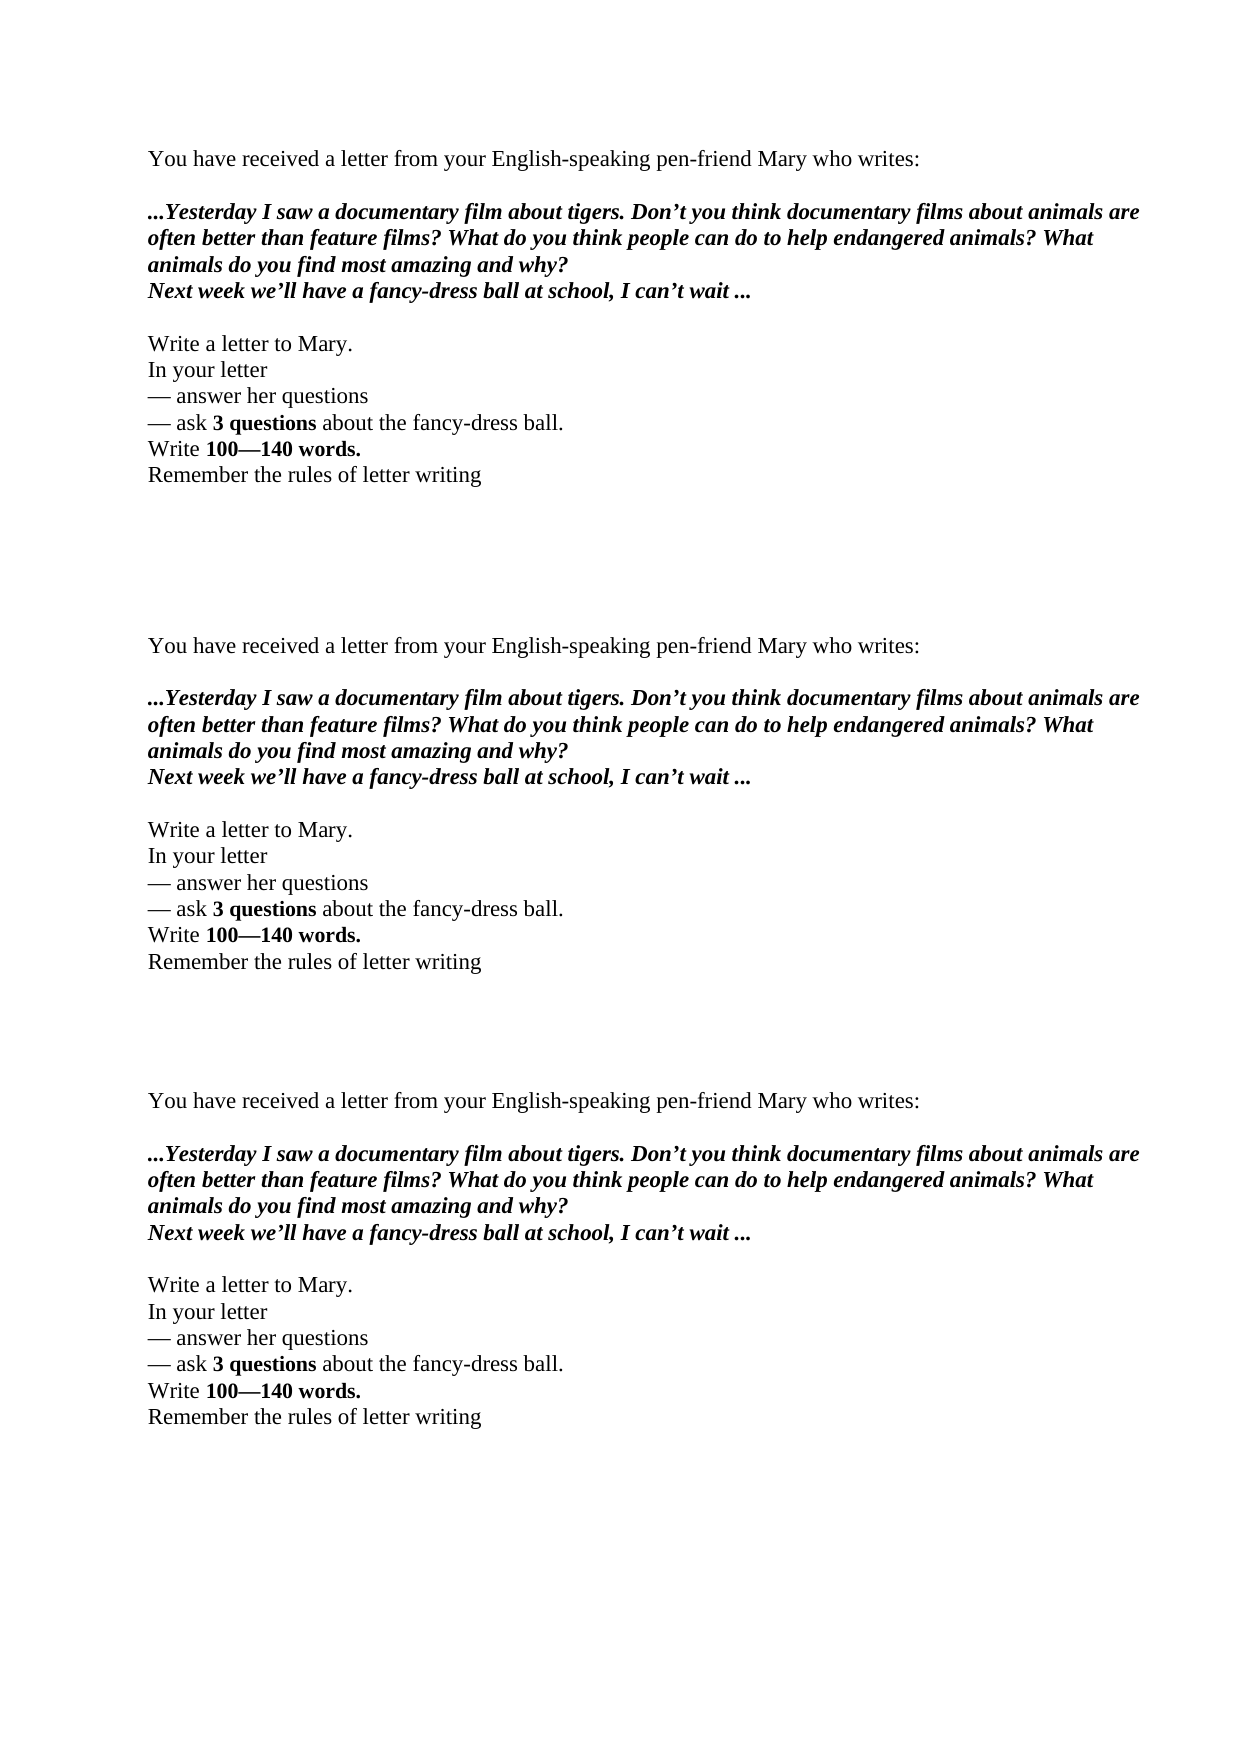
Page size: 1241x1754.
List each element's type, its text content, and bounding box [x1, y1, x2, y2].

text You have received a letter from your English-speaking pen-friend Mary who writes: [148, 1087, 1152, 1113]
text You have received a letter from your English-speaking pen-friend Mary who writes: [148, 632, 1152, 658]
text ...Yesterday I saw a documentary film about tigers. Don’t you think documentary films about animals are often better than feature films? What do you think people can do to help endangered animals? What animals do you find most amazing and why? [148, 1139, 1152, 1219]
text In your letter [148, 356, 1152, 382]
text In your letter [148, 1298, 1152, 1324]
text — answer her questions [148, 869, 1152, 895]
text Write 100—140 words. [148, 435, 1152, 462]
text — ask 3 questions about the fancy-dress ball. [148, 895, 1152, 922]
text Remember the rules of letter writing [148, 1403, 1152, 1429]
text — ask 3 questions about the fancy-dress ball. [148, 409, 1152, 435]
text Write 100—140 words. [148, 922, 1152, 948]
text Write a letter to Mary. [148, 816, 1152, 842]
text Next week we’ll have a fancy-dress ball at school, I can’t wait ... [148, 277, 1152, 303]
text Next week we’ll have a fancy-dress ball at school, I can’t wait ... [148, 1219, 1152, 1245]
text Write a letter to Mary. [148, 1271, 1152, 1298]
text ...Yesterday I saw a documentary film about tigers. Don’t you think documentary films about animals are often better than feature films? What do you think people can do to help endangered animals? What animals do you find most amazing and why? [148, 684, 1152, 763]
text You have received a letter from your English-speaking pen-friend Mary who writes: [148, 145, 1152, 172]
text Remember the rules of letter writing [148, 948, 1152, 974]
text In your letter [148, 842, 1152, 869]
text ...Yesterday I saw a documentary film about tigers. Don’t you think documentary films about animals are often better than feature films? What do you think people can do to help endangered animals? What animals do you find most amazing and why? [148, 198, 1152, 277]
text Write a letter to Mary. [148, 330, 1152, 356]
text — ask 3 questions about the fancy-dress ball. [148, 1350, 1152, 1377]
text — answer her questions [148, 1324, 1152, 1350]
text — answer her questions [148, 382, 1152, 409]
text Next week we’ll have a fancy-dress ball at school, I can’t wait ... [148, 763, 1152, 790]
text Remember the rules of letter writing [148, 462, 1152, 488]
text Write 100—140 words. [148, 1377, 1152, 1403]
